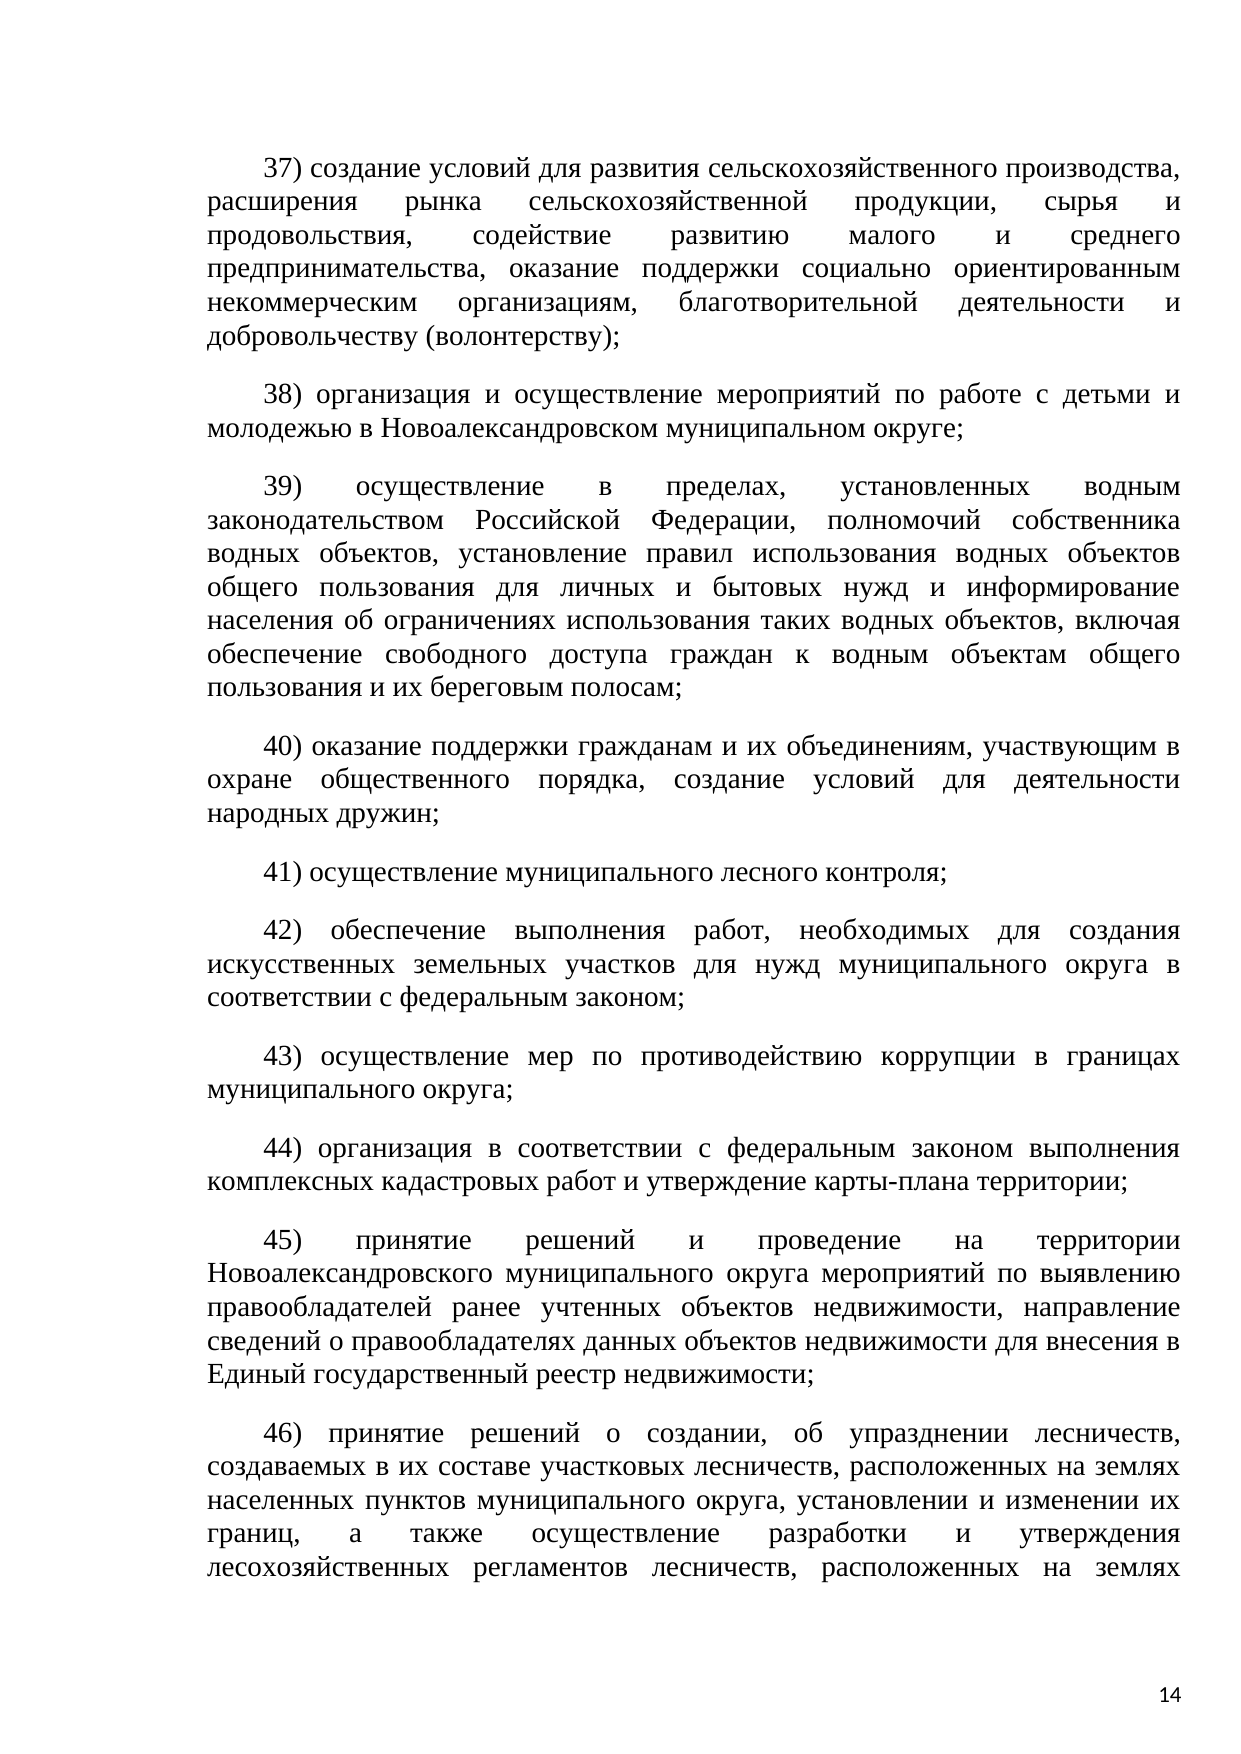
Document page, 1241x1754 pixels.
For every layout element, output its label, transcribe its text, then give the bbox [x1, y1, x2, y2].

text 43) осуществление мер по противодействию коррупции в границах муниципального округа; [207, 1038, 1181, 1105]
text 40) оказание поддержки гражданам и их объединениям, участвующим в охране общественного порядка, создание условий для деятельности народных дружин; [207, 728, 1181, 829]
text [207, 1415, 1181, 1582]
text 37) создание условий для развития сельскохозяйственного производства, расширения рынка сельскохозяйственной продукции, сырья и продовольствия, содействие развитию малого и среднего предпринимательства, оказание поддержки социально ориентированным некоммерческим организациям, благотворительной деятельности и добровольчеству (волонтерству); [207, 150, 1181, 351]
text 39) осуществление в пределах, установленных водным законодательством Российской Федерации, полномочий собственника водных объектов, установление правил использования водных объектов общего пользования для личных и бытовых нужд и информирование населения об ограничениях использования таких водных объектов, включая обеспечение свободного доступа граждан к водным объектам общего пользования и их береговым полосам; [207, 468, 1181, 703]
text 45) принятие решений и проведение на территории Новоалександровского муниципального округа мероприятий по выявлению правообладателей ранее учтенных объектов недвижимости, направление сведений о правообладателях данных объектов недвижимости для внесения в Единый государственный реестр недвижимости; [207, 1222, 1181, 1390]
text 42) обеспечение выполнения работ, необходимых для создания искусственных земельных участков для нужд муниципального округа в соответствии с федеральным законом; [207, 912, 1181, 1013]
text 38) организация и осуществление мероприятий по работе с детьми и молодежью в Новоалександровском муниципальном округе; [207, 376, 1181, 443]
text 44) организация в соответствии с федеральным законом выполнения комплексных кадастровых работ и утверждение карты-плана территории; [207, 1130, 1181, 1197]
text 41) осуществление муниципального лесного контроля; [207, 854, 1181, 887]
